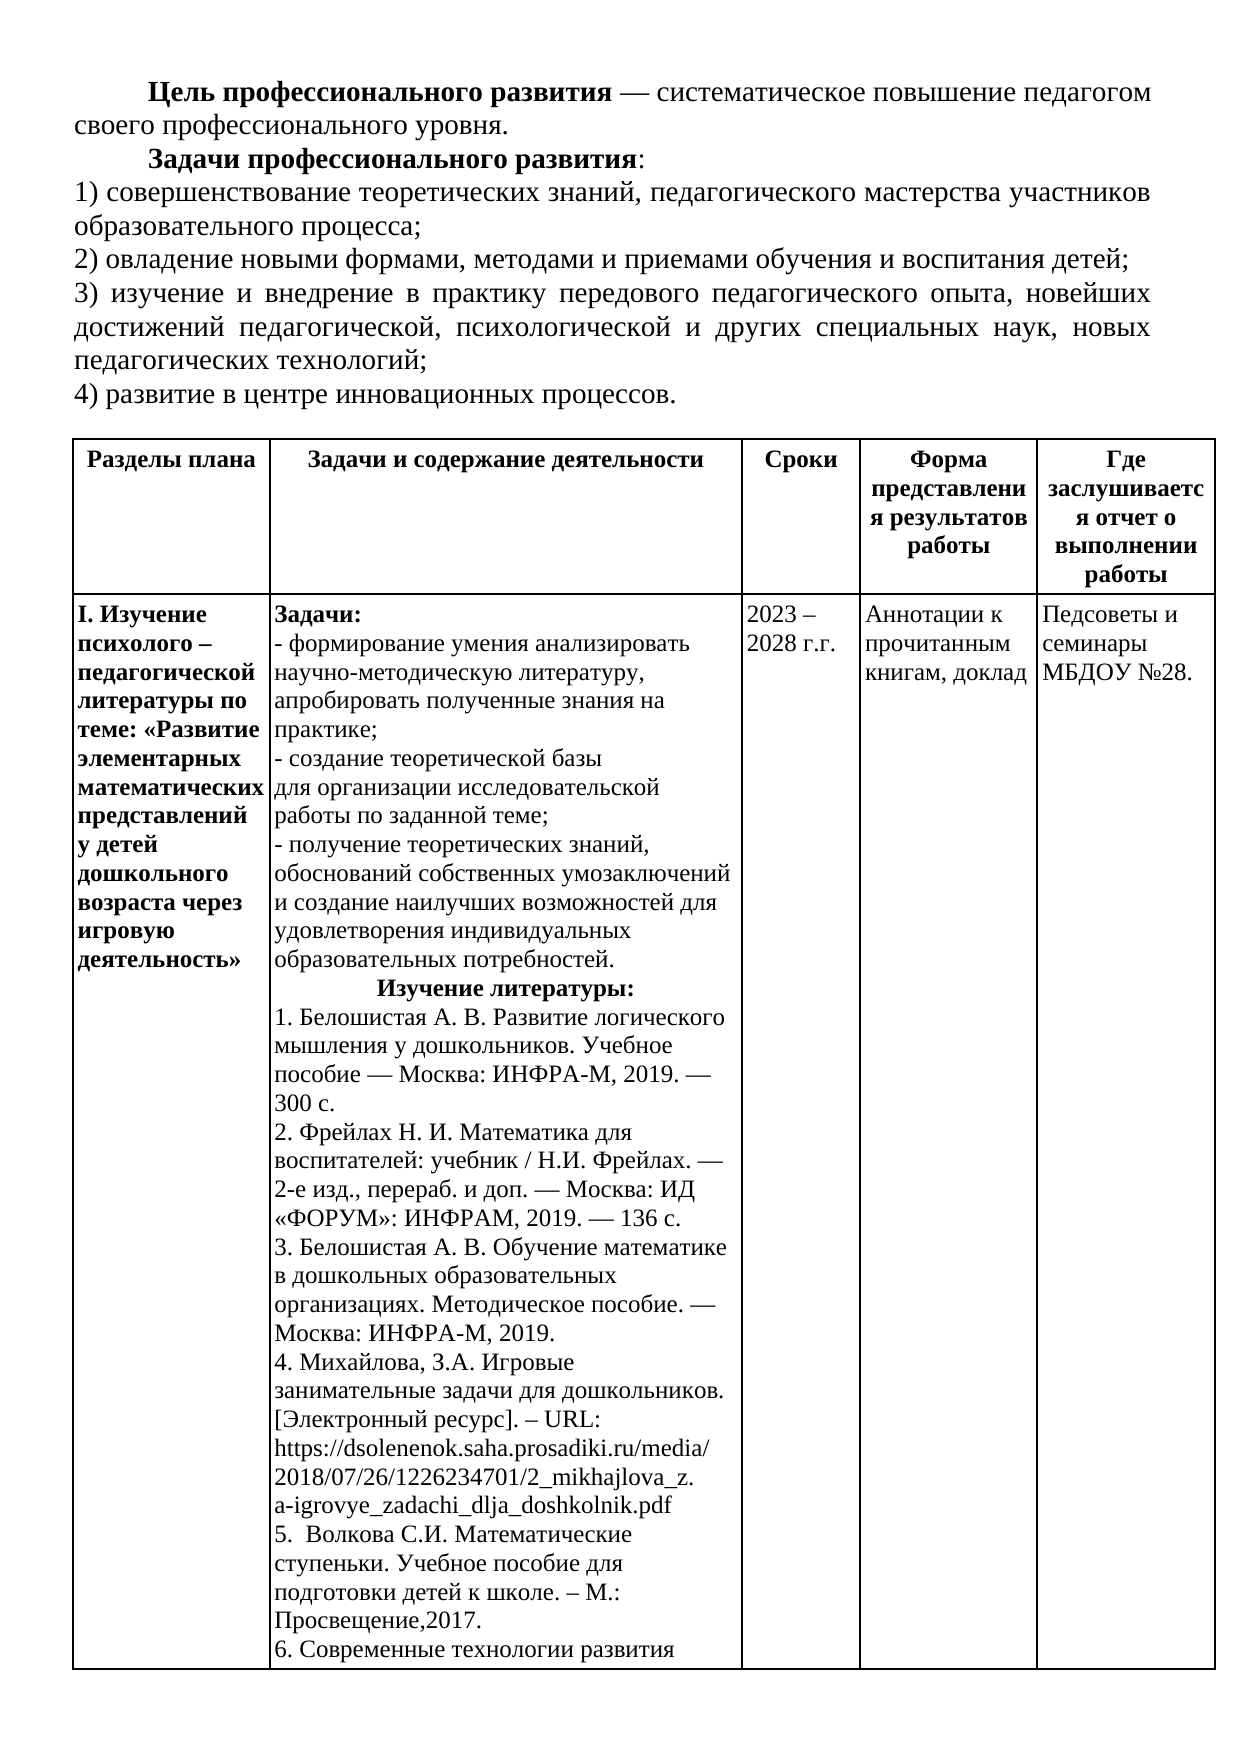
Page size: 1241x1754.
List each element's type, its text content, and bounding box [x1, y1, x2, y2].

text 1) совершенствование теоретических знаний, педагогического мастерства участников образовательного процесса; [74, 174, 1152, 242]
table_cell 2023 – 2028 г.г. [743, 595, 859, 1668]
text 2) овладение новыми формами, методами и приемами обучения и воспитания детей; [74, 242, 1152, 275]
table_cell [1038, 595, 1214, 1668]
text 3) изучение и внедрение в практику передового педагогического опыта, новейших достижений педагогической, психологической и других специальных наук, новых педагогических технологий; [74, 275, 1152, 376]
table_header Задачи и содержание деятельности [271, 440, 741, 593]
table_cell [861, 595, 1036, 1668]
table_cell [271, 595, 741, 1668]
text Цель профессионального развития — систематическое повышение педагогом своего профессионального уровня. [74, 74, 1152, 141]
text 4) развитие в центре инновационных процессов. [74, 376, 1152, 409]
table_header Сроки [743, 440, 859, 593]
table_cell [74, 595, 269, 1668]
table_header Где заслушивается отчет о выполнении работы [1038, 440, 1214, 593]
table_header Форма представления результатов работы [861, 440, 1036, 593]
table_header Разделы плана [74, 440, 269, 593]
text Задачи профессионального развития: [74, 141, 1152, 174]
